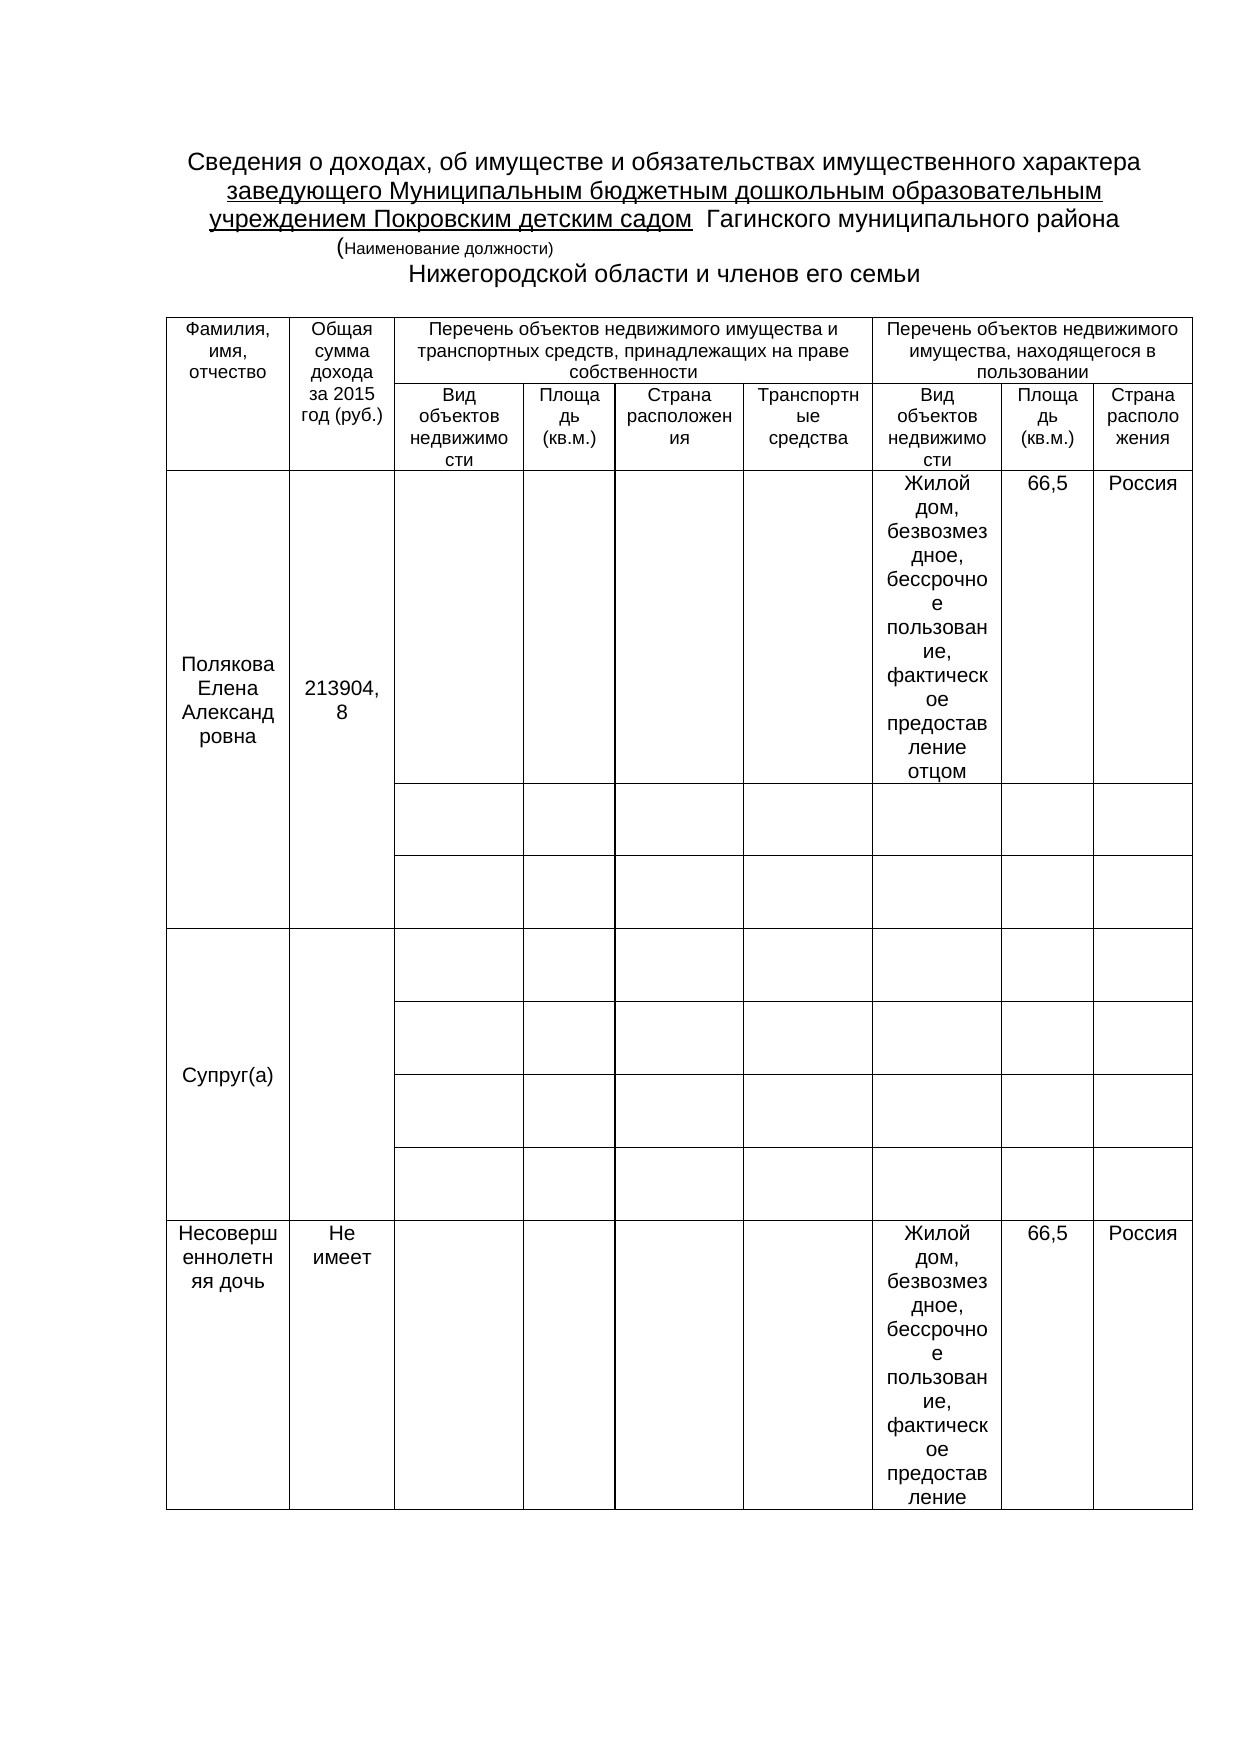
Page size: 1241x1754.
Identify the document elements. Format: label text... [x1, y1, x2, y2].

table_cell [744, 471, 872, 782]
table_cell [1002, 1002, 1093, 1074]
table_cell Площадь (кв.м.) [1002, 384, 1093, 470]
table_cell Супруг(а) [167, 929, 289, 1220]
table_cell [1094, 1148, 1192, 1220]
table_cell [524, 1148, 614, 1220]
table_cell [616, 856, 743, 928]
table_cell [395, 856, 523, 928]
table_cell [744, 1002, 872, 1074]
table_cell [616, 1148, 743, 1220]
table_cell [524, 1221, 614, 1508]
table_cell [395, 1148, 523, 1220]
table_cell [1094, 856, 1192, 928]
table_cell [873, 784, 1001, 855]
table_cell [1002, 1148, 1093, 1220]
table_cell Россия [1094, 1221, 1192, 1508]
table_cell 66,5 [1002, 1221, 1093, 1508]
table_cell [744, 929, 872, 1001]
table_cell [1002, 1075, 1093, 1147]
table_cell [290, 929, 394, 1220]
table_cell [744, 1148, 872, 1220]
table_cell [744, 856, 872, 928]
table_header Перечень объектов недвижимого имущества и транспортных средств, принадлежащих на праве собственности [395, 318, 872, 383]
table_cell [1094, 1002, 1192, 1074]
table_cell [395, 1002, 523, 1074]
table_cell 213904,8 [290, 471, 394, 928]
table_cell Жилой дом, безвозмездное, бессрочное пользование, фактическое предоставление отцом [873, 471, 1001, 782]
table_cell [873, 1148, 1001, 1220]
table_cell Полякова Елена Александровна [167, 471, 289, 928]
table_cell Жилой дом, безвозмездное, бессрочное пользование, фактическое предоставление [873, 1221, 1001, 1508]
table_cell [616, 929, 743, 1001]
table_cell [524, 856, 614, 928]
table_cell [873, 1075, 1001, 1147]
table_cell [1094, 929, 1192, 1001]
table_cell [395, 1075, 523, 1147]
table_cell [1002, 784, 1093, 855]
table_header Общая сумма дохода за 2015 год (руб.) [290, 318, 394, 470]
table_cell [1002, 856, 1093, 928]
table_cell [524, 929, 614, 1001]
table_cell [616, 1002, 743, 1074]
table_cell [744, 1221, 872, 1508]
table_cell [616, 471, 743, 782]
table_cell Страна расположения [1094, 384, 1192, 470]
table_cell [524, 1075, 614, 1147]
table_cell [873, 1002, 1001, 1074]
table_cell Не имеет [290, 1221, 394, 1508]
table_cell [873, 929, 1001, 1001]
text Сведения о доходах, об имуществе и обязательствах имущественного характера заведующего Муниципальным бюджетным дошкольным образовательным учреждением Покровским детским садом Гагинского муниципального района [177, 147, 1152, 233]
table_header Перечень объектов недвижимого имущества, находящегося в пользовании [873, 318, 1192, 383]
table_cell [395, 784, 523, 855]
table_cell Россия [1094, 471, 1192, 782]
table_cell Вид объектов недвижимости [395, 384, 523, 470]
table_cell Вид объектов недвижимости [873, 384, 1001, 470]
text (Наименование должности) [177, 233, 1152, 259]
table_cell Транспортные средства [744, 384, 872, 470]
table_cell [1094, 784, 1192, 855]
table_cell [744, 1075, 872, 1147]
text Нижегородской области и членов его семьи [177, 259, 1152, 288]
table_cell [524, 784, 614, 855]
table_cell [1002, 929, 1093, 1001]
table_cell Несовершеннолетняя дочь [167, 1221, 289, 1508]
table_cell [873, 856, 1001, 928]
table_cell [395, 929, 523, 1001]
table_cell Площадь (кв.м.) [524, 384, 614, 470]
table_cell [524, 471, 614, 782]
table_cell [524, 1002, 614, 1074]
table_header Фамилия, имя, отчество [167, 318, 289, 470]
table_cell [616, 784, 743, 855]
table_cell [395, 471, 523, 782]
table_cell [744, 784, 872, 855]
table_cell 66,5 [1002, 471, 1093, 782]
table_cell [616, 1075, 743, 1147]
table_cell [616, 1221, 743, 1508]
table_cell [1094, 1075, 1192, 1147]
table_cell [395, 1221, 523, 1508]
table_cell Страна расположения [616, 384, 743, 470]
